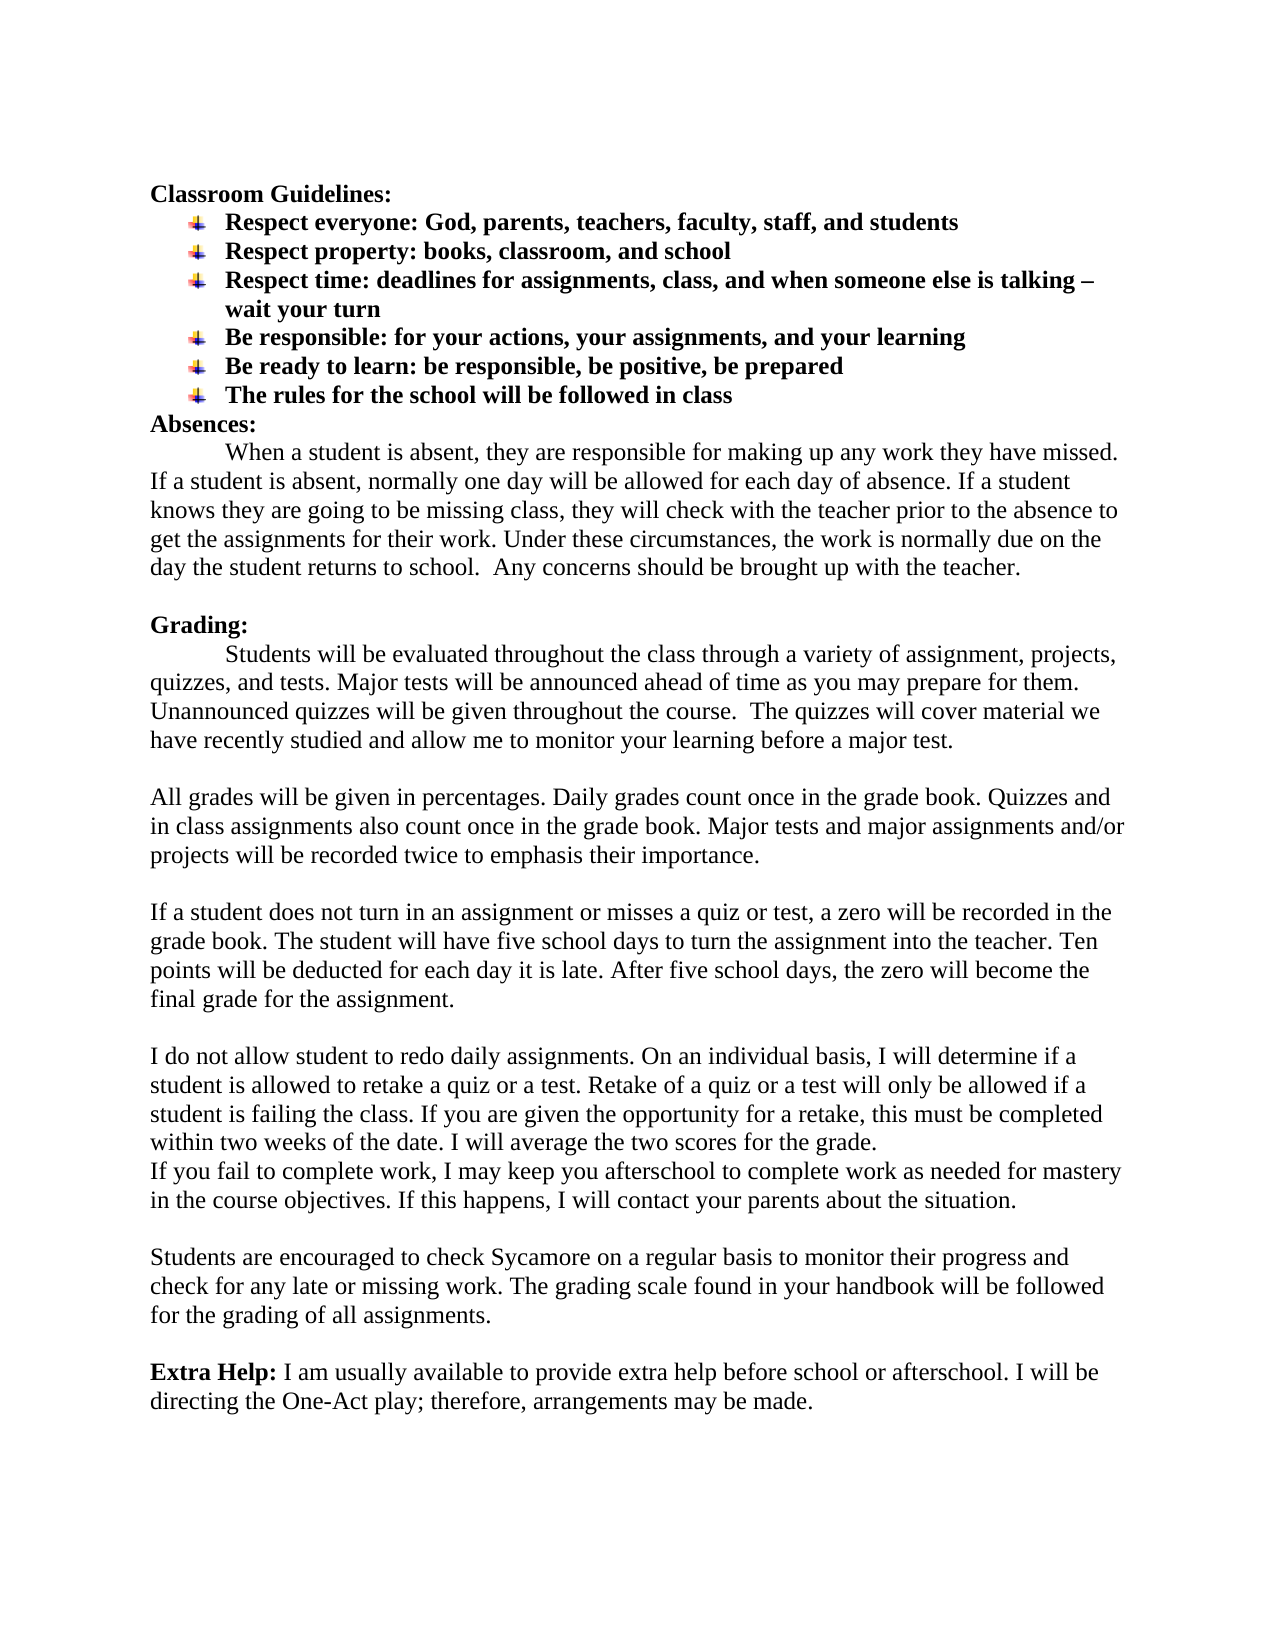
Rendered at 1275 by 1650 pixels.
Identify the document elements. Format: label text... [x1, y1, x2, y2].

picture [188, 214, 206, 231]
picture [188, 271, 206, 289]
list Be responsible: for your actions, your assignments, and your learning [187, 322, 1125, 351]
picture [188, 243, 206, 260]
text If you fail to complete work, I may keep you afterschool to complete work as needed for mastery in the course objectives. If this happens, I will contact your parents about the situation. [150, 1156, 1125, 1214]
list The rules for the school will be followed in class [187, 380, 1125, 409]
text Students will be evaluated throughout the class through a variety of assignment, projects, quizzes, and tests. Major tests will be announced ahead of time as you may prepare for them. Unannounced quizzes will be given throughout the course. The quizzes will cover material we have recently studied and allow me to monitor your learning before a major test. [150, 639, 1125, 754]
text If a student does not turn in an assignment or misses a quiz or test, a zero will be recorded in the grade book. The student will have five school days to turn the assignment into the teacher. Ten points will be deducted for each day it is late. After five school days, the zero will become the final grade for the assignment. [150, 897, 1125, 1012]
text All grades will be given in percentages. Daily grades count once in the grade book. Quizzes and in class assignments also count once in the grade book. Major tests and major assignments and/or projects will be recorded twice to emphasis their importance. [150, 782, 1125, 869]
list Respect property: books, classroom, and school [187, 236, 1125, 265]
list Be ready to learn: be responsible, be positive, be prepared [187, 351, 1125, 380]
picture [188, 329, 206, 346]
text Classroom Guidelines: [150, 179, 1125, 207]
picture [188, 358, 206, 375]
list Respect everyone: God, parents, teachers, faculty, staff, and students [187, 207, 1125, 236]
text Students are encouraged to check Sycamore on a regular basis to monitor their progress and check for any late or missing work. The grading scale found in your handbook will be followed for the grading of all assignments. [150, 1242, 1125, 1329]
picture [188, 386, 206, 404]
list Respect time: deadlines for assignments, class, and when someone else is talking – wait your turn [187, 265, 1125, 322]
text I do not allow student to redo daily assignments. On an individual basis, I will determine if a student is allowed to retake a quiz or a test. Retake of a quiz or a test will only be allowed if a student is failing the class. If you are given the opportunity for a retake, this must be completed within two weeks of the date. I will average the two scores for the grade. [150, 1041, 1125, 1156]
text Absences: [150, 409, 1125, 437]
text When a student is absent, they are responsible for making up any work they have missed. If a student is absent, normally one day will be allowed for each day of absence. If a student knows they are going to be missing class, they will check with the teacher prior to the absence to get the assignments for their work. Under these circumstances, the work is normally due on the day the student returns to school. Any concerns should be brought up with the teacher. [150, 437, 1125, 581]
text Grading: [150, 610, 1125, 639]
text Extra Help: I am usually available to provide extra help before school or afterschool. I will be directing the One-Act play; therefore, arrangements may be made. [150, 1357, 1125, 1415]
